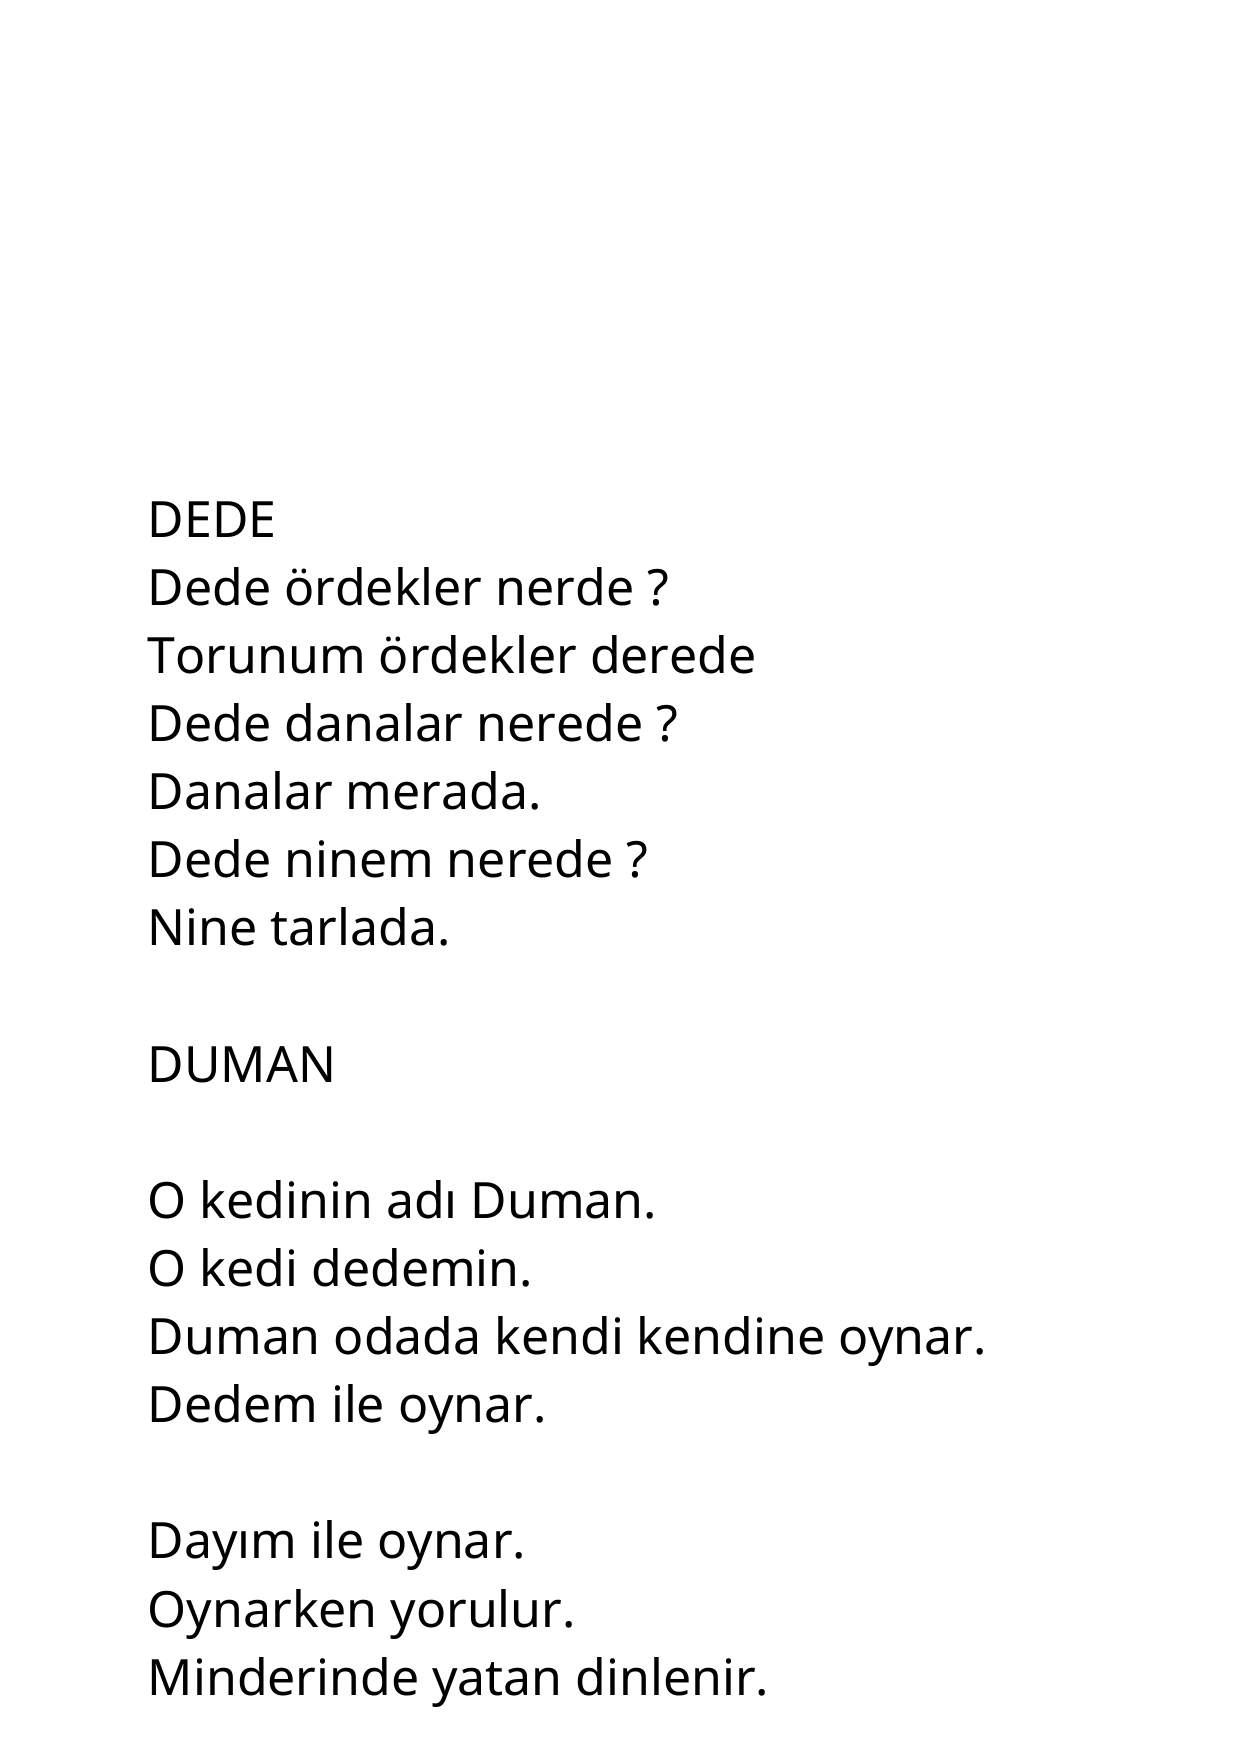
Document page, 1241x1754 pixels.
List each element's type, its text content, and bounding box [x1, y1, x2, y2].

text Dayım ile oynar. [148, 1506, 1144, 1574]
text Dedem ile oynar. [148, 1369, 1144, 1437]
text Minderinde yatan dinlenir. [148, 1642, 1144, 1710]
text Danalar merada. [148, 756, 1144, 824]
text Duman odada kendi kendine oynar. [148, 1301, 1144, 1369]
text DEDE [148, 484, 1144, 552]
text Dede danalar nerede ? [148, 688, 1144, 756]
text Torunum ördekler derede [148, 620, 1144, 688]
text Oynarken yorulur. [148, 1574, 1144, 1642]
text O kedi dedemin. [148, 1233, 1144, 1301]
text Dede ördekler nerde ? [148, 552, 1144, 620]
text DUMAN [148, 1029, 1144, 1097]
text O kedinin adı Duman. [148, 1165, 1144, 1233]
text Nine tarlada. [148, 892, 1144, 961]
text Dede ninem nerede ? [148, 824, 1144, 892]
